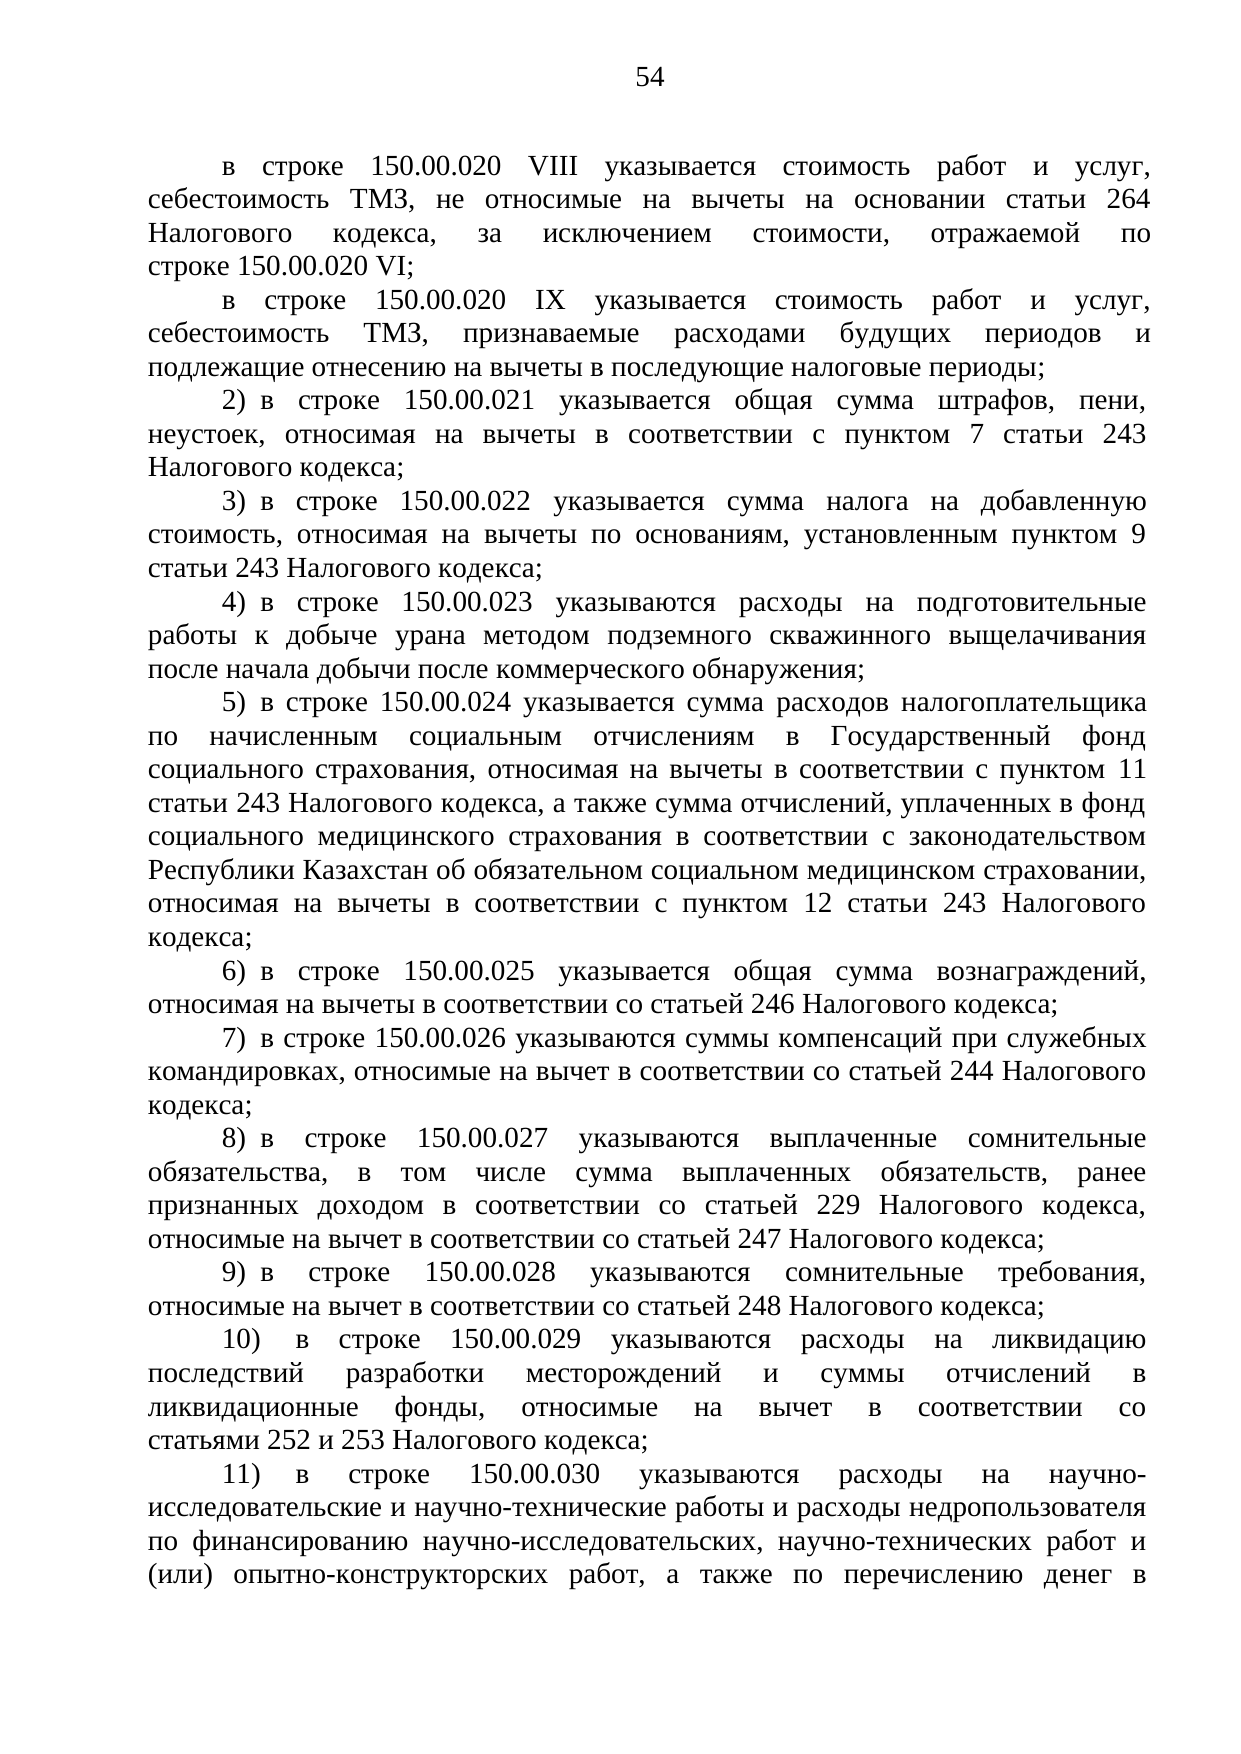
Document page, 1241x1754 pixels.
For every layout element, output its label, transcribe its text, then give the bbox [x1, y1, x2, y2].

list в строке 150.00.023 указываются расходы на подготовительные работы к добыче урана методом подземного скважинного выщелачивания после начала добычи после коммерческого обнаружения; [148, 584, 1147, 684]
list в строке 150.00.022 указывается сумма налога на добавленную стоимость, относимая на вычеты по основаниям, установленным пунктом 9 статьи 243 Налогового кодекса; [148, 483, 1147, 584]
list в строке 150.00.027 указываются выплаченные сомнительные обязательства, в том числе сумма выплаченных обязательств, ранее признанных доходом в соответствии со статьей 229 Налогового кодекса, относимые на вычет в соответствии со статьей 247 Налогового кодекса; [148, 1120, 1147, 1254]
list в строке 150.00.026 указываются суммы компенсаций при служебных командировках, относимые на вычет в соответствии со статьей 244 Налогового кодекса; [148, 1020, 1147, 1120]
text в строке 150.00.020 IX указывается стоимость работ и услуг, себестоимость ТМЗ, признаваемые расходами будущих периодов и подлежащие отнесению на вычеты в последующие налоговые периоды; [148, 282, 1152, 382]
list в строке 150.00.029 указываются расходы на ликвидацию последствий разработки месторождений и суммы отчислений в ликвидационные фонды, относимые на вычет в соответствии со статьями 252 и 253 Налогового кодекса; [148, 1322, 1147, 1456]
list в строке 150.00.021 указывается общая сумма штрафов, пени, неустоек, относимая на вычеты в соответствии с пунктом 7 статьи 243 Налогового кодекса; [148, 382, 1147, 483]
list в строке 150.00.024 указывается сумма расходов налогоплательщика по начисленным социальным отчислениям в Государственный фонд социального страхования, относимая на вычеты в соответствии с пунктом 11 статьи 243 Налогового кодекса, а также сумма отчислений, уплаченных в фонд социального медицинского страхования в соответствии с законодательством Республики Казахстан об обязательном социальном медицинском страховании, относимая на вычеты в соответствии с пунктом 12 статьи 243 Налогового кодекса; [148, 684, 1147, 953]
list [148, 1456, 1147, 1590]
list в строке 150.00.025 указывается общая сумма вознаграждений, относимая на вычеты в соответствии со статьей 246 Налогового кодекса; [148, 953, 1147, 1020]
text в строке 150.00.020 VIII указывается стоимость работ и услуг, себестоимость ТМЗ, не относимые на вычеты на основании статьи 264 Налогового кодекса, за исключением стоимости, отражаемой по строке 150.00.020 VI; [148, 148, 1152, 282]
list в строке 150.00.028 указываются сомнительные требования, относимые на вычет в соответствии со статьей 248 Налогового кодекса; [148, 1254, 1147, 1322]
